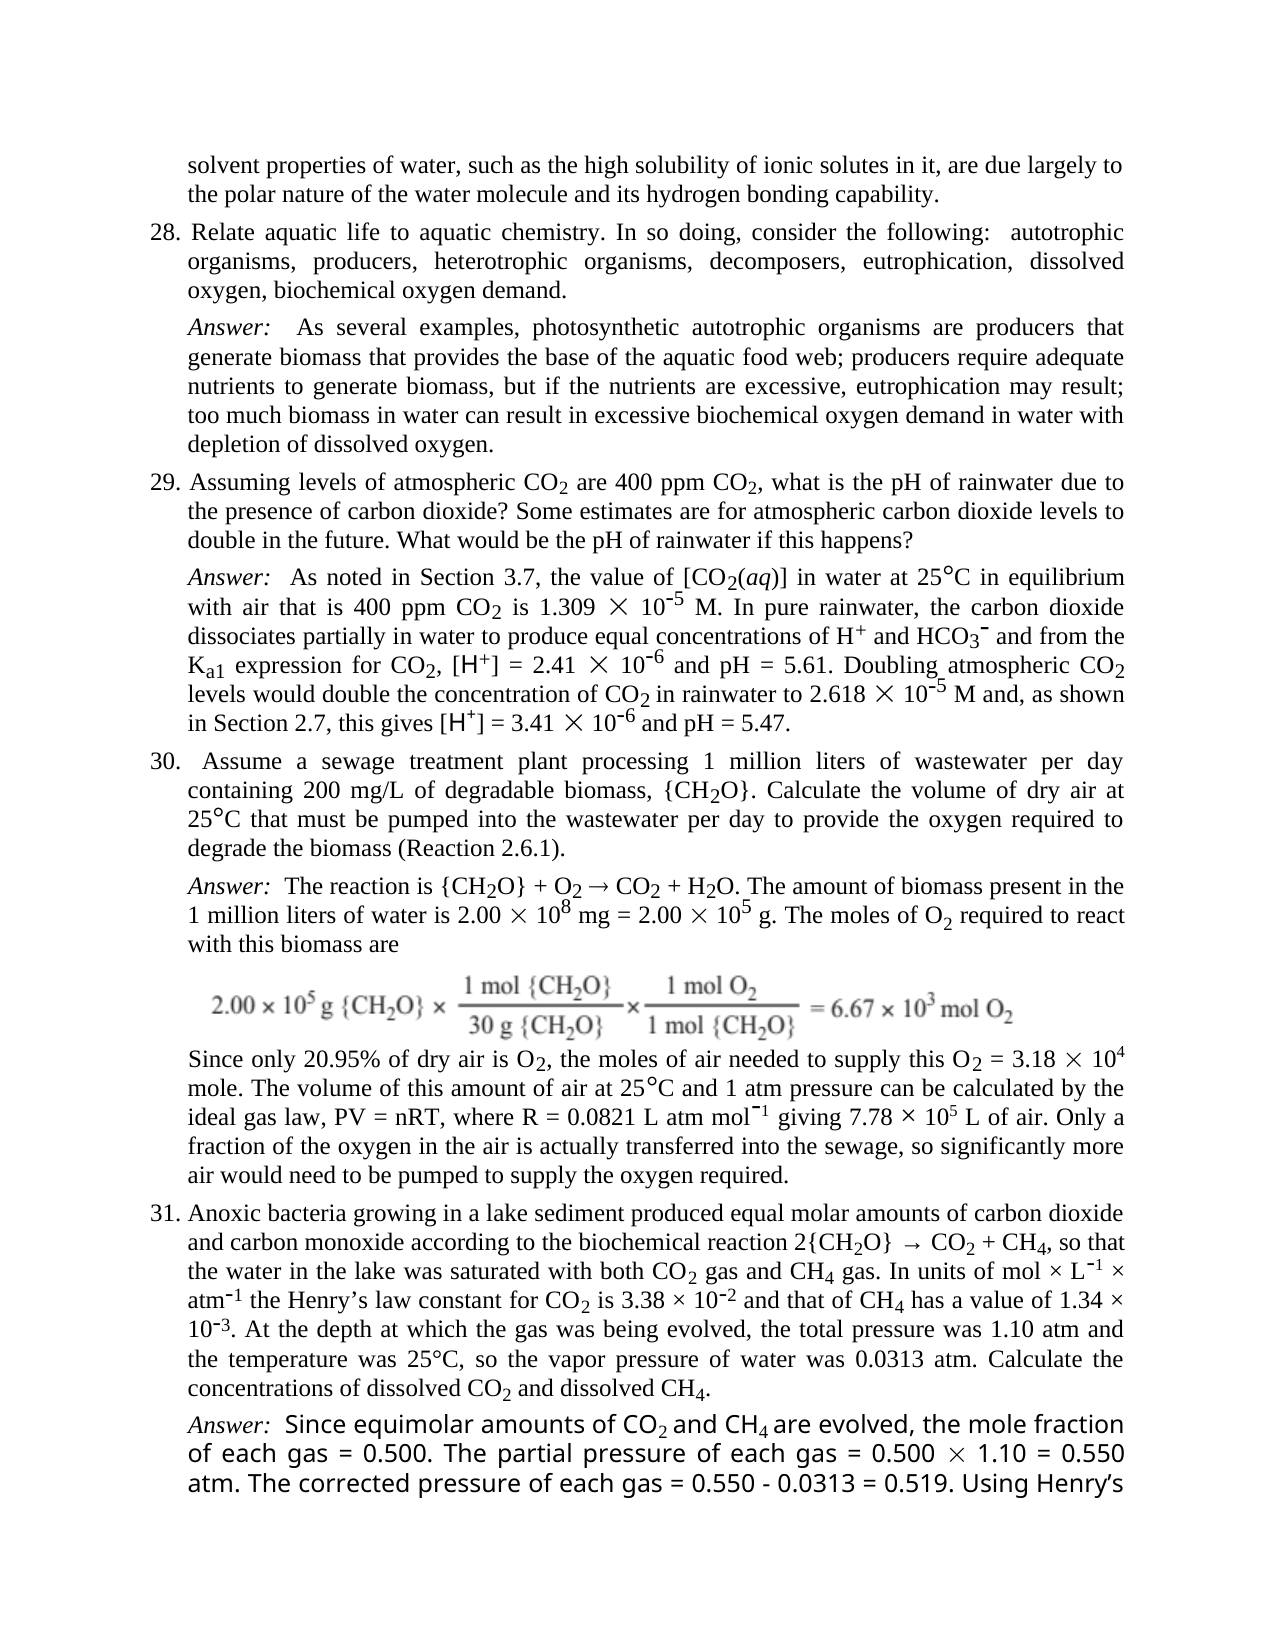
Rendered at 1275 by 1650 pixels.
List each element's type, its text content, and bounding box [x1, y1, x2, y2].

text 29. Assuming levels of atmospheric CO2 are 400 ppm CO2, what is the pH of rainwater due to the presence of carbon dioxide? Some estimates are for atmospheric carbon dioxide levels to double in the future. What would be the pH of rainwater if this happens? [150, 467, 1125, 554]
text Since only 20.95% of dry air is O2, the moles of air needed to supply this O2 = 3.18  104 mole. The volume of this amount of air at 25°C and 1 atm pressure can be calculated by the ideal gas law, PV = nRT, where R = 0.0821 L atm mol-1 giving 7.78 × 105 L of air. Only a fraction of the oxygen in the air is actually transferred into the sewage, so significantly more air would need to be pumped to supply the oxygen required. [187, 1044, 1125, 1189]
text 30. Assume a sewage treatment plant processing 1 million liters of wastewater per day containing 200 mg/L of degradable biomass, {CH2O}. Calculate the volume of dry air at 25°C that must be pumped into the wastewater per day to provide the oxygen required to degrade the biomass (Reaction 2.6.1). [150, 746, 1125, 862]
text 31. Anoxic bacteria growing in a lake sediment produced equal molar amounts of carbon dioxide and carbon monoxide according to the biochemical reaction 2{CH2O} → CO2 + CH4, so that the water in the lake was saturated with both CO2 gas and CH4 gas. In units of mol × L-1 × atm-1 the Henry’s law constant for CO2 is 3.38 × 10-2 and that of CH4 has a value of 1.34 × 10-3. At the depth at which the gas was being evolved, the total pressure was 1.10 atm and the temperature was 25°C, so the vapor pressure of water was 0.0313 atm. Calculate the concentrations of dissolved CO2 and dissolved CH4. [150, 1198, 1125, 1402]
text Answer: The reaction is {CH2O} + O2  CO2 + H2O. The amount of biomass present in the 1 million liters of water is 2.00  108 mg = 2.00  105 g. The moles of O2 required to react with this biomass are [187, 871, 1125, 958]
text 28. Relate aquatic life to aquatic chemistry. In so doing, consider the following: autotrophic organisms, producers, heterotrophic organisms, decomposers, eutrophication, dissolved oxygen, biochemical oxygen demand. [150, 217, 1125, 304]
text Answer: As noted in Section 3.7, the value of [CO2(aq)] in water at 25°C in equilibrium with air that is 400 ppm CO2 is 1.309  10-5 M. In pure rainwater, the carbon dioxide dissociates partially in water to produce equal concentrations of H+ and HCO3- and from the Ka1 expression for CO2, [H+] = 2.41  10-6 and pH = 5.61. Doubling atmospheric CO2 levels would double the concentration of CO2 in rainwater to 2.618  10-5 M and, as shown in Section 2.7, this gives [H+] = 3.41  10-6 and pH = 5.47. [187, 562, 1125, 737]
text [187, 150, 1125, 208]
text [187, 1410, 1125, 1498]
text Answer: As several examples, photosynthetic autotrophic organisms are producers that generate biomass that provides the base of the aquatic food web; producers require adequate nutrients to generate biomass, but if the nutrients are excessive, eutrophication may result; too much biomass in water can result in excessive biochemical oxygen demand in water with depletion of dissolved oxygen. [187, 312, 1125, 458]
